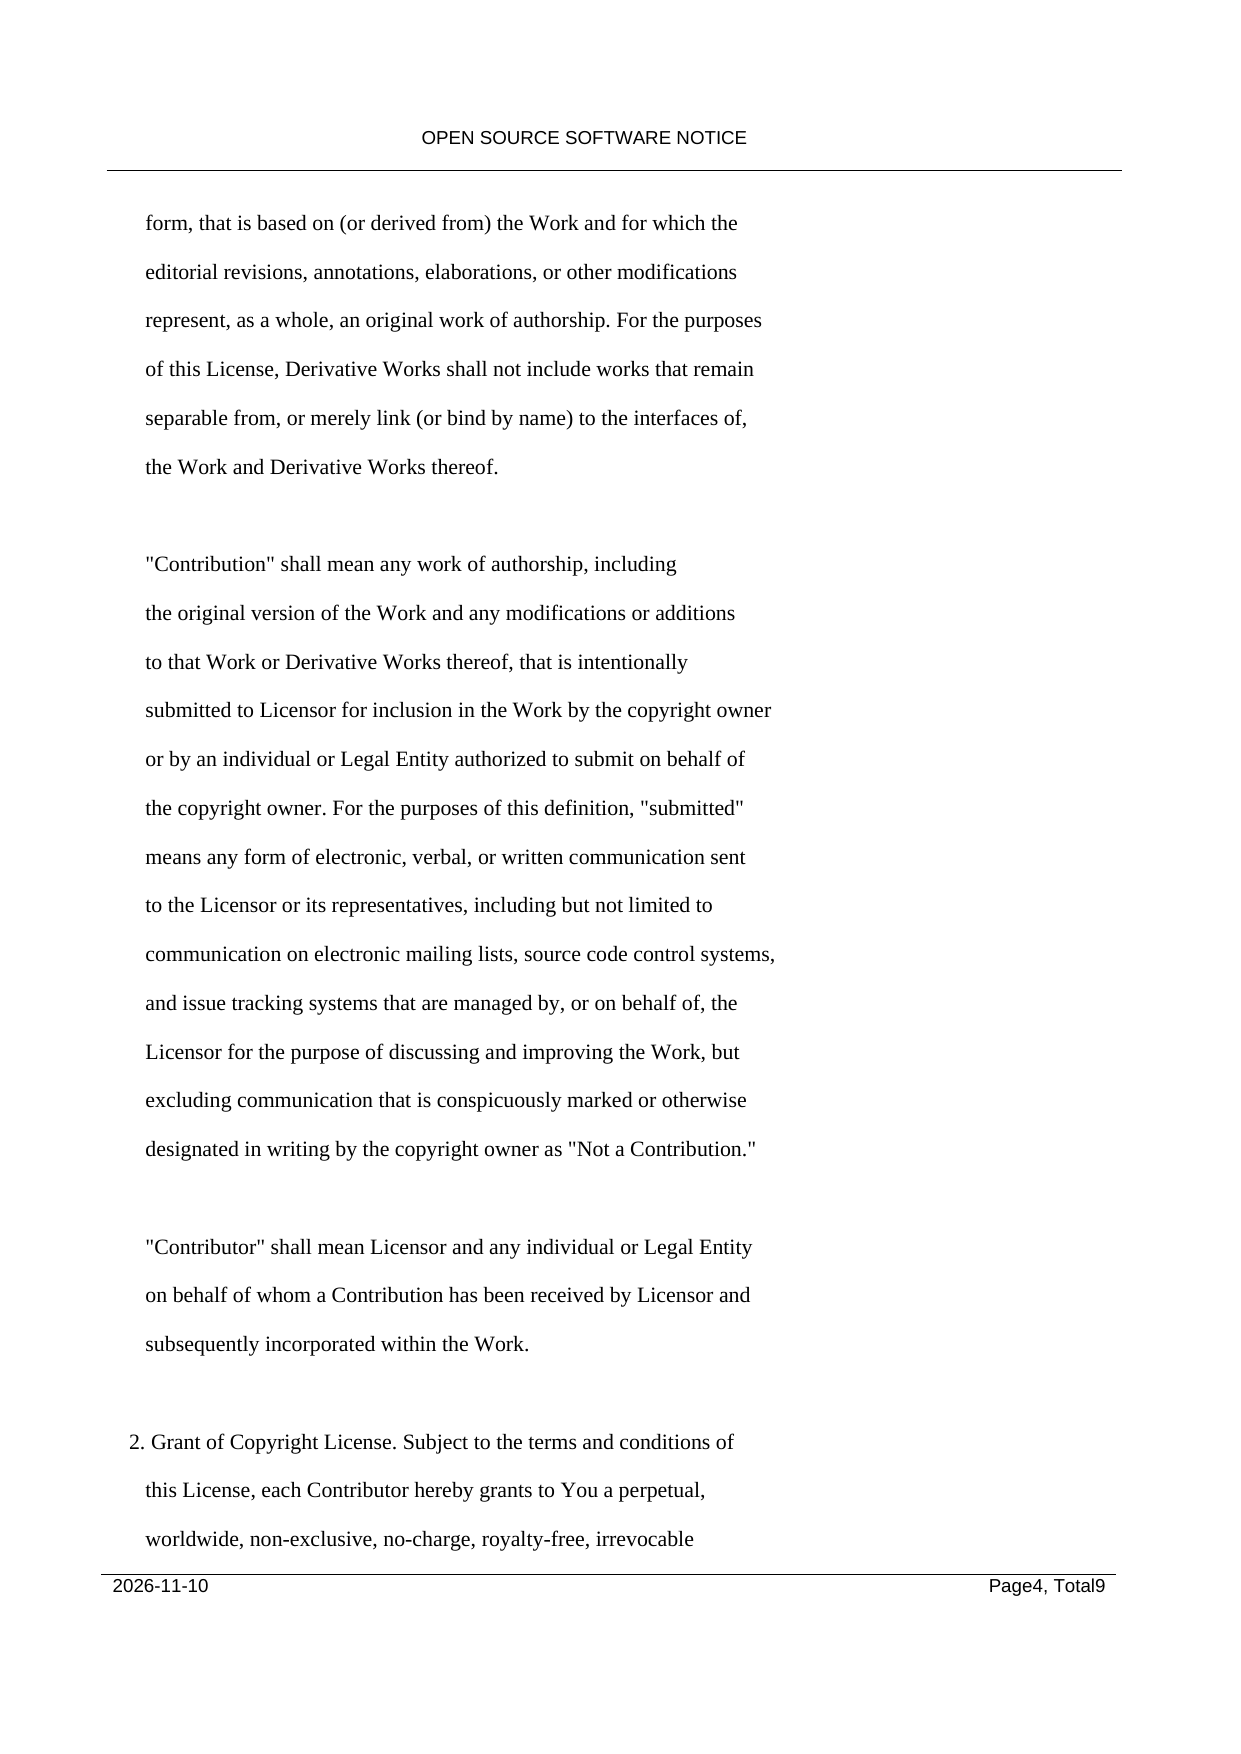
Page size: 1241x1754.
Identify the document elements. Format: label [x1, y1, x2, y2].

text [112, 206, 1128, 1555]
